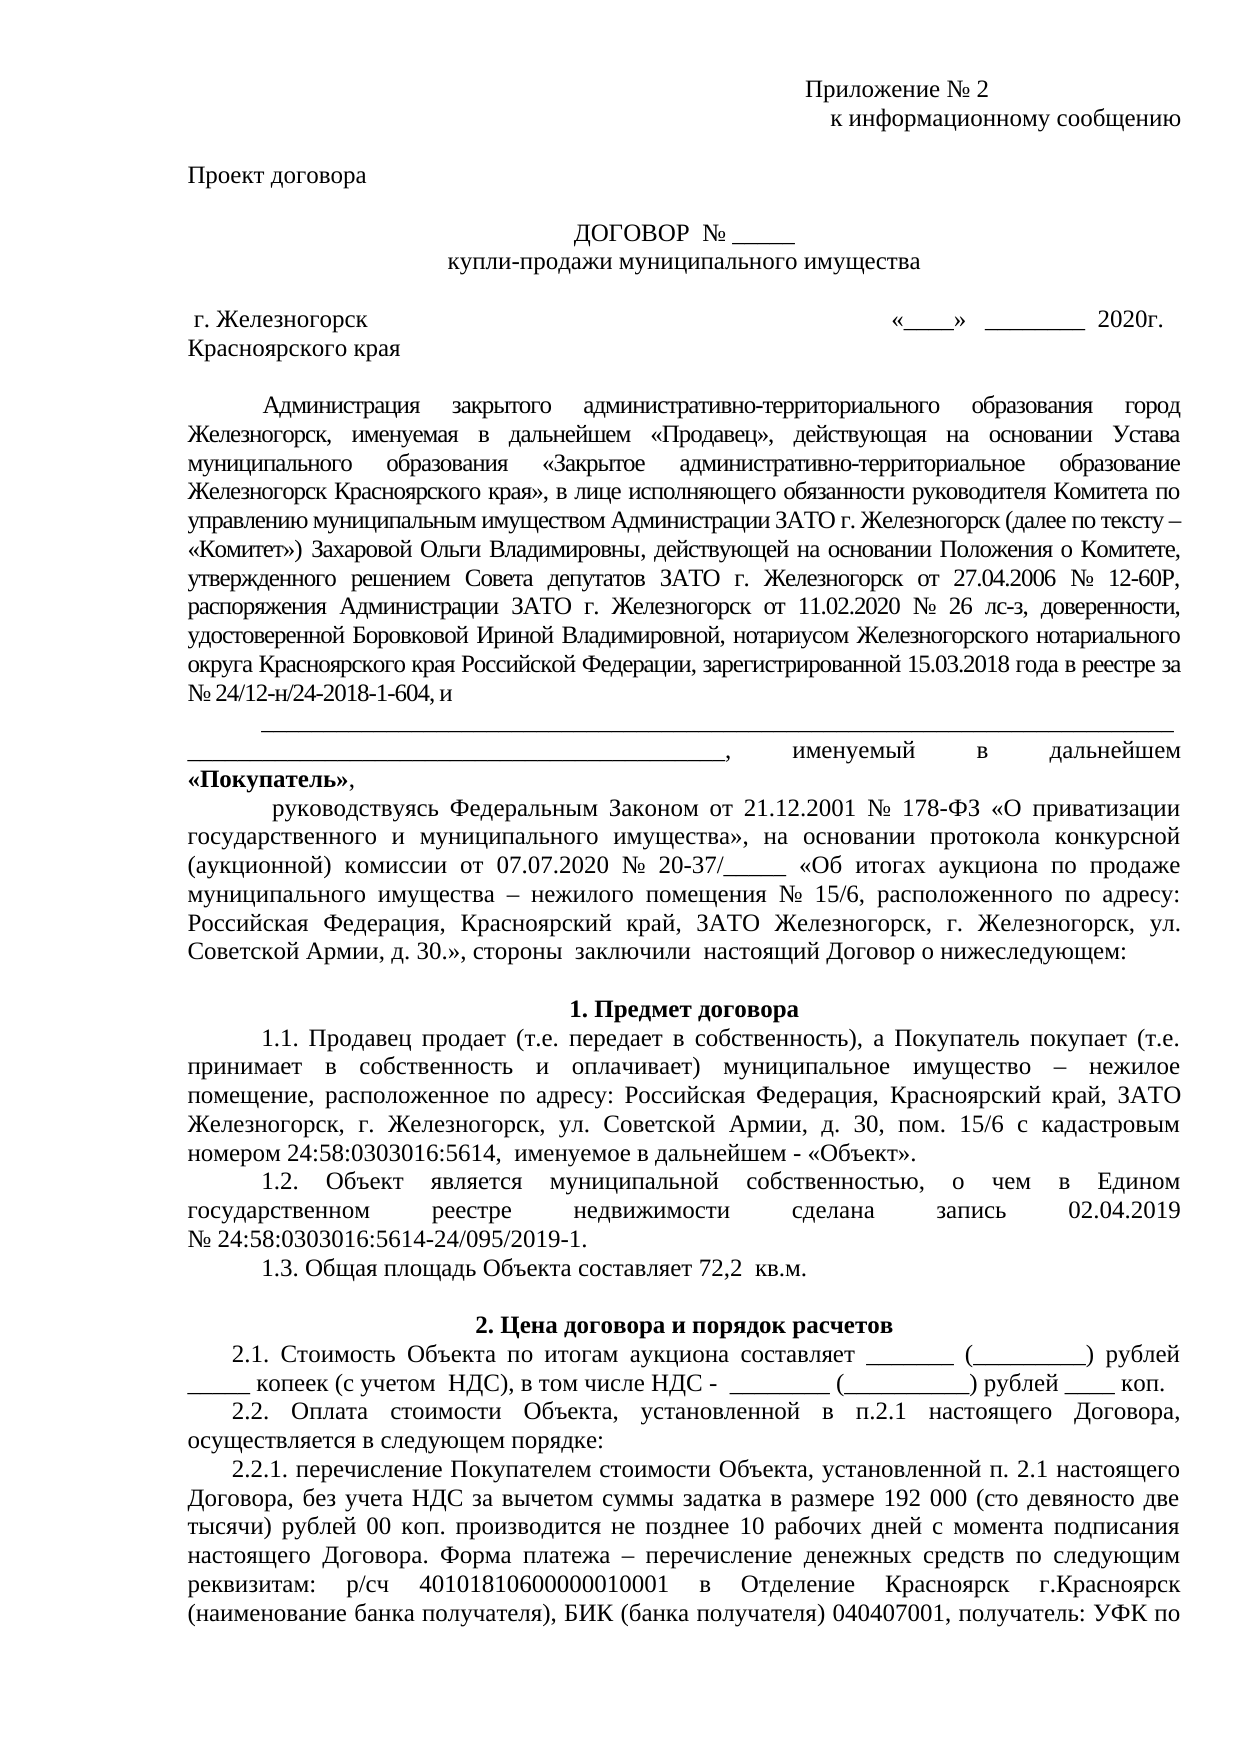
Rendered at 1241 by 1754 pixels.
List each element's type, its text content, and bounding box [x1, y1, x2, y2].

text 2. Цена договора и порядок расчетов [187, 1310, 1181, 1339]
text 1.1. Продавец продает (т.е. передает в собственность), а Покупатель покупает (т.е. принимает в собственность и оплачивает) муниципальное имущество – нежилое помещение, расположенное по адресу: Российская Федерация, Красноярский край, ЗАТО Железногорск, г. Железногорск, ул. Советской Армии, д. 30, пом. 15/6 с кадастровым номером 24:58:0303016:5614, именуемое в дальнейшем - «Объект». [187, 1023, 1181, 1166]
text к информационному сообщению [232, 103, 1181, 131]
text Красноярского края [187, 333, 1181, 361]
text 1. Предмет договора [187, 994, 1181, 1023]
text Приложение № 2 [232, 74, 1181, 103]
text 2.1. Стоимость Объекта по итогам аукциона составляет _______ (_________) рублей _____ копеек (с учетом НДС), в том числе НДС - ________ (__________) рублей ____ коп. [187, 1339, 1181, 1396]
text г. Железногорск «____» ________ 2020г. [187, 304, 1181, 333]
text ____________________________________________________________________________________________________________________, именуемый в дальнейшем «Покупатель», [187, 706, 1181, 793]
text руководствуясь Федеральным Законом от 21.12.2001 № 178-ФЗ «О приватизации государственного и муниципального имущества», на основании протокола конкурсной (аукционной) комиссии от 07.07.2020 № 20-37/_____ «Об итогах аукциона по продаже муниципального имущества – нежилого помещения № 15/6, расположенного по адресу: Российская Федерация, Красноярский край, ЗАТО Железногорск, г. Железногорск, ул. Советской Армии, д. 30.», стороны заключили настоящий Договор о нижеследующем: [187, 793, 1181, 965]
text 1.2. Объект является муниципальной собственностью, о чем в Едином государственном реестре недвижимости сделана запись 02.04.2019 № 24:58:0303016:5614-24/095/2019-1. [187, 1166, 1181, 1253]
text ДОГОВОР № _____ [187, 218, 1181, 246]
text Проект договора [187, 160, 1181, 189]
text купли-продажи муниципального имущества [187, 246, 1181, 275]
text 2.2. Оплата стоимости Объекта, установленной в п.2.1 настоящего Договора, осуществляется в следующем порядке: [187, 1396, 1181, 1454]
text 1.3. Общая площадь Объекта составляет 72,2 кв.м. [187, 1253, 1181, 1281]
text Администрация закрытого административно-территориального образования город Железногорск, именуемая в дальнейшем «Продавец», действующая на основании Устава муниципального образования «Закрытое административно-территориальное образование Железногорск Красноярского края», в лице исполняющего обязанности руководителя Комитета по управлению муниципальным имуществом Администрации ЗАТО г. Железногорск (далее по тексту – «Комитет») Захаровой Ольги Владимировны, действующей на основании Положения о Комитете, утвержденного решением Совета депутатов ЗАТО г. Железногорск от 27.04.2006 № 12-60Р, распоряжения Администрации ЗАТО г. Железногорск от 11.02.2020 № 26 лс-з, доверенности, удостоверенной Боровковой Ириной Владимировной, нотариусом Железногорского нотариального округа Красноярского края Российской Федерации, зарегистрированной 15.03.2018 года в реестре за № 24/12-н/24-2018-1-604, и [187, 390, 1181, 706]
